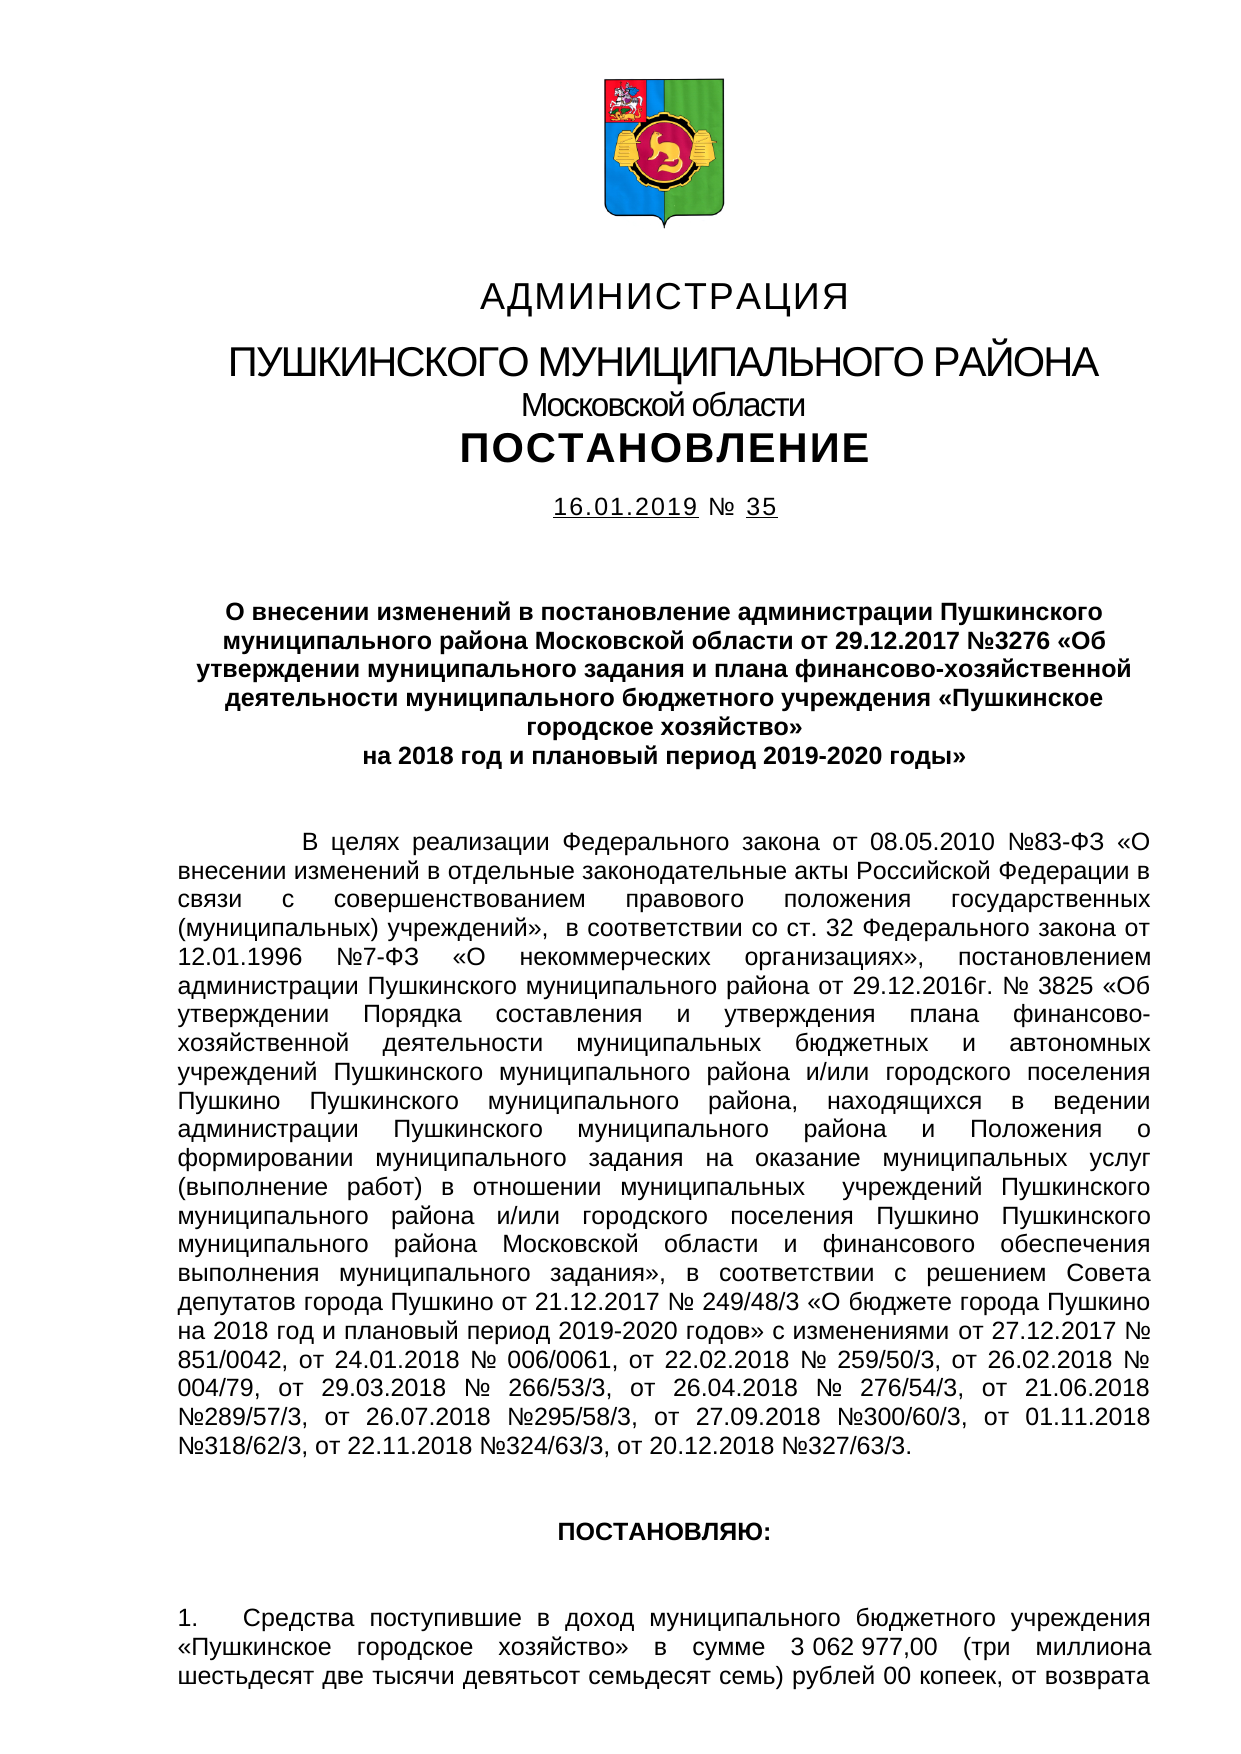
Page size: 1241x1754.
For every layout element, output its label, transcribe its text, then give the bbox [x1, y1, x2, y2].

text АДМИНИСТРАЦИЯ [177, 274, 1152, 317]
text О внесении изменений в постановление администрации Пушкинского муниципального района Московской области от 29.12.2017 №3276 «Об утверждении муниципального задания и плана финансово-хозяйственной деятельности муниципального бюджетного учреждения «Пушкинское городское хозяйство» [177, 597, 1152, 741]
subtitle Московской области [177, 385, 1152, 423]
text В целях реализации Федерального закона от 08.05.2010 №83-ФЗ «О внесении изменений в отдельные законодательные акты Российской Федерации в связи с совершенствованием правового положения государственных (муниципальных) учреждений», в соответствии со ст. 32 Федерального закона от 12.01.1996 №7-ФЗ «О некоммерческих организациях», постановлением администрации Пушкинского муниципального района от 29.12.2016г. № 3825 «Об утверждении Порядка составления и утверждения плана финансово-хозяйственной деятельности муниципальных бюджетных и автономных учреждений Пушкинского муниципального района и/или городского поселения Пушкино Пушкинского муниципального района, находящихся в ведении администрации Пушкинского муниципального района и Положения о формировании муниципального задания на оказание муниципальных услуг (выполнение работ) в отношении муниципальных учреждений Пушкинского муниципального района и/или городского поселения Пушкино Пушкинского муниципального района Московской области и финансового обеспечения выполнения муниципального задания», в соответствии с решением Совета депутатов города Пушкино от 21.12.2017 № 249/48/3 «О бюджете города Пушкино на 2018 год и плановый период 2019-2020 годов» с изменениями от 27.12.2017 № 851/0042, от 24.01.2018 № 006/0061, от 22.02.2018 № 259/50/3, от 26.02.2018 № 004/79, от 29.03.2018 № 266/53/3, от 26.04.2018 № 276/54/3, от 21.06.2018 №289/57/3, от 26.07.2018 №295/58/3, от 27.09.2018 №300/60/3, от 01.11.2018 №318/62/3, от 22.11.2018 №324/63/3, от 20.12.2018 №327/63/3. [177, 827, 1152, 1459]
text на 2018 год и плановый период 2019-2020 годы» [177, 741, 1152, 769]
text 16.01.2019 № 35 [177, 492, 1152, 521]
text ПОСТАНОВЛЕНИЕ [177, 423, 1152, 471]
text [177, 1603, 1152, 1689]
subtitle ПУШКИНСКОГО МУНИЦИПАЛЬНОГО РАЙОНА [177, 337, 1152, 385]
picture [603, 78, 725, 229]
text ПОСТАНОВЛЯЮ: [177, 1517, 1152, 1546]
